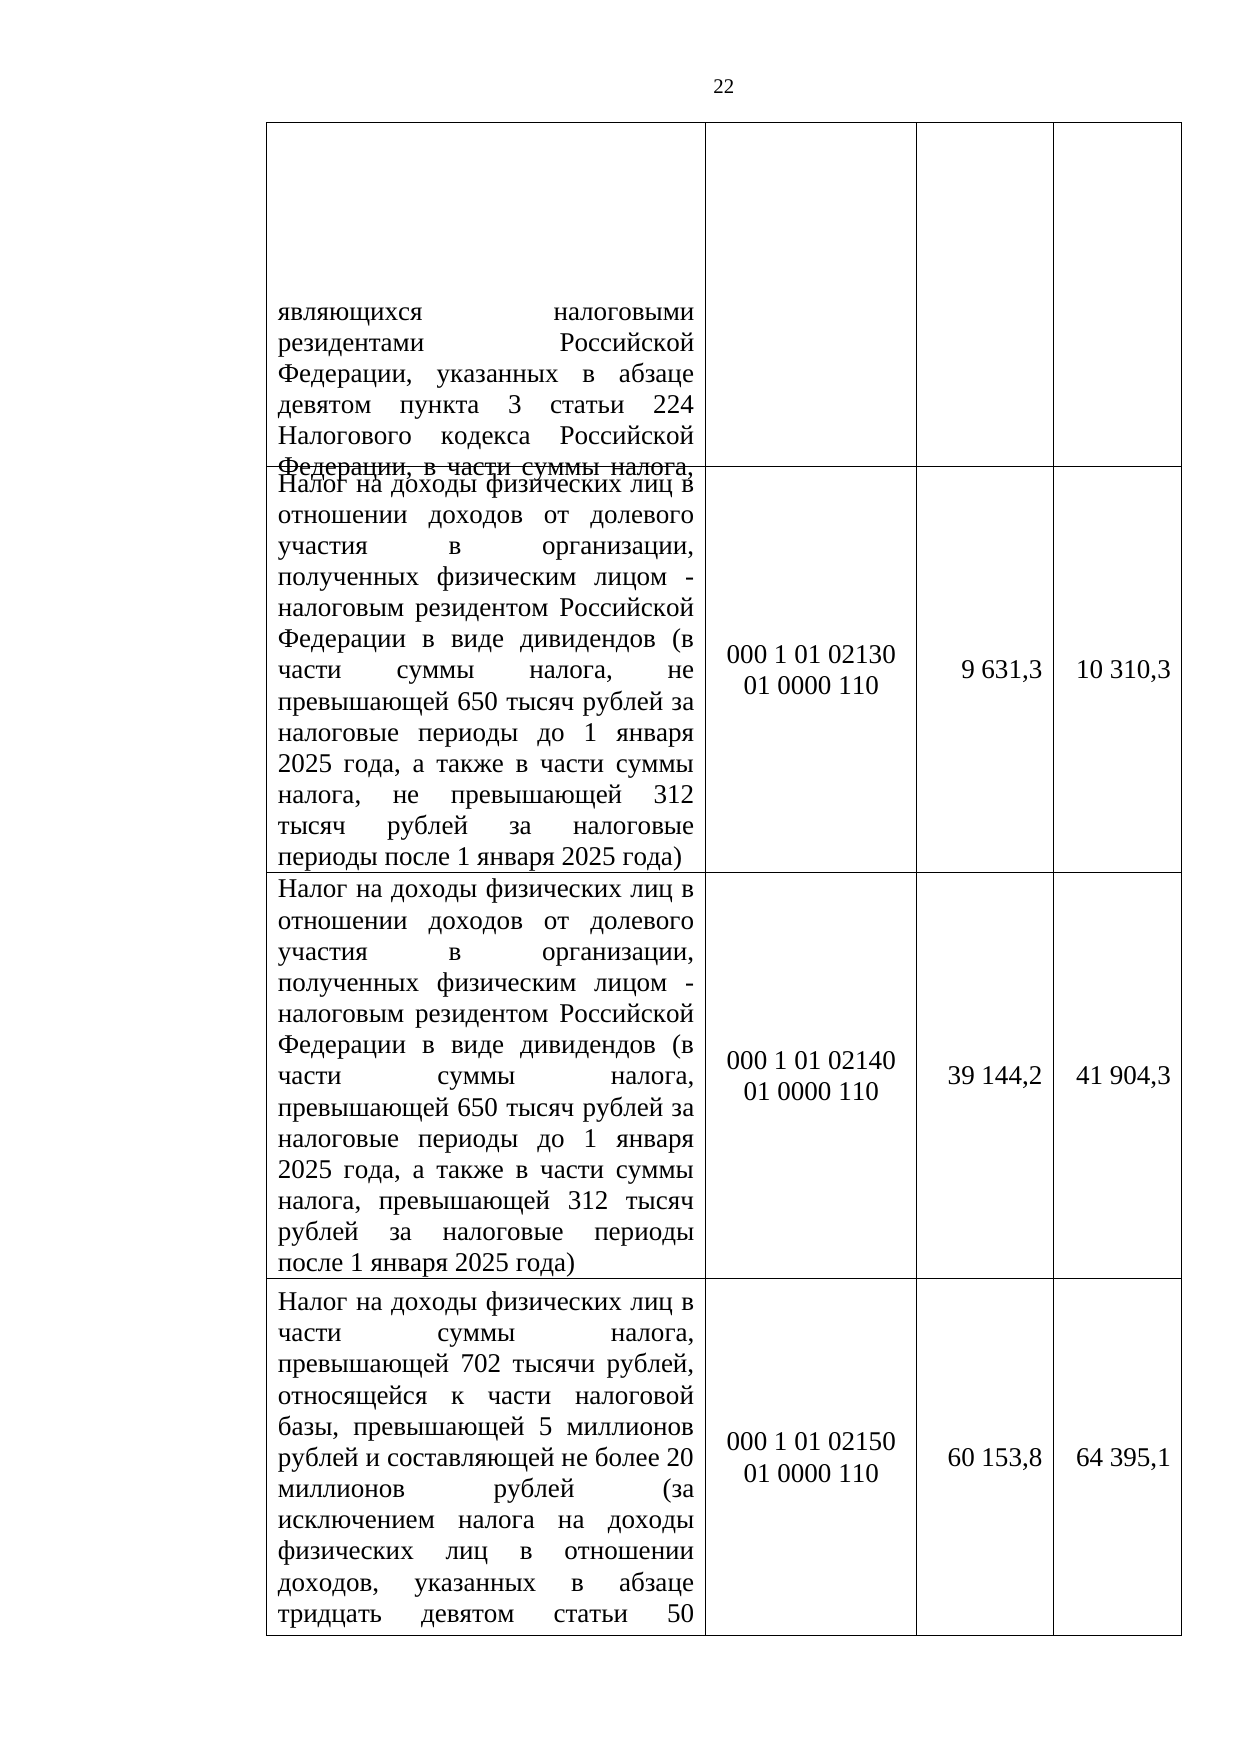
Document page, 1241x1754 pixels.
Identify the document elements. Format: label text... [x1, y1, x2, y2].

table_cell Налог на доходы физических лиц в отношении доходов от долевого участия в организации, полученных физическим лицом - налоговым резидентом Российской Федерации в виде дивидендов (в части суммы налога, превышающей 650 тысяч рублей за налоговые периоды до 1 января 2025 года, а также в части суммы налога, превышающей 312 тысяч рублей за налоговые периоды после 1 января 2025 года) [267, 873, 705, 1277]
table_cell 39 144,2 [917, 873, 1053, 1277]
table_cell 000 1 01 02130 01 0000 110 [706, 467, 916, 872]
table_cell Налог на доходы физических лиц в отношении доходов от долевого участия в организации, полученных физическим лицом - налоговым резидентом Российской Федерации в виде дивидендов (в части суммы налога, не превышающей 650 тысяч рублей за налоговые периоды до 1 января 2025 года, а также в части суммы налога, не превышающей 312 тысяч рублей за налоговые периоды после 1 января 2025 года) [267, 467, 705, 872]
table_cell 41 904,3 [1054, 873, 1181, 1277]
table_cell 000 1 01 02140 01 0000 110 [706, 873, 916, 1277]
table_cell 000 1 01 02150 01 0000 110 [706, 1279, 916, 1635]
table_cell 10 310,3 [1054, 467, 1181, 872]
table_cell 64 395,1 [1054, 1279, 1181, 1635]
table_cell 60 153,8 [917, 1279, 1053, 1635]
table_cell 9 631,3 [917, 467, 1053, 872]
